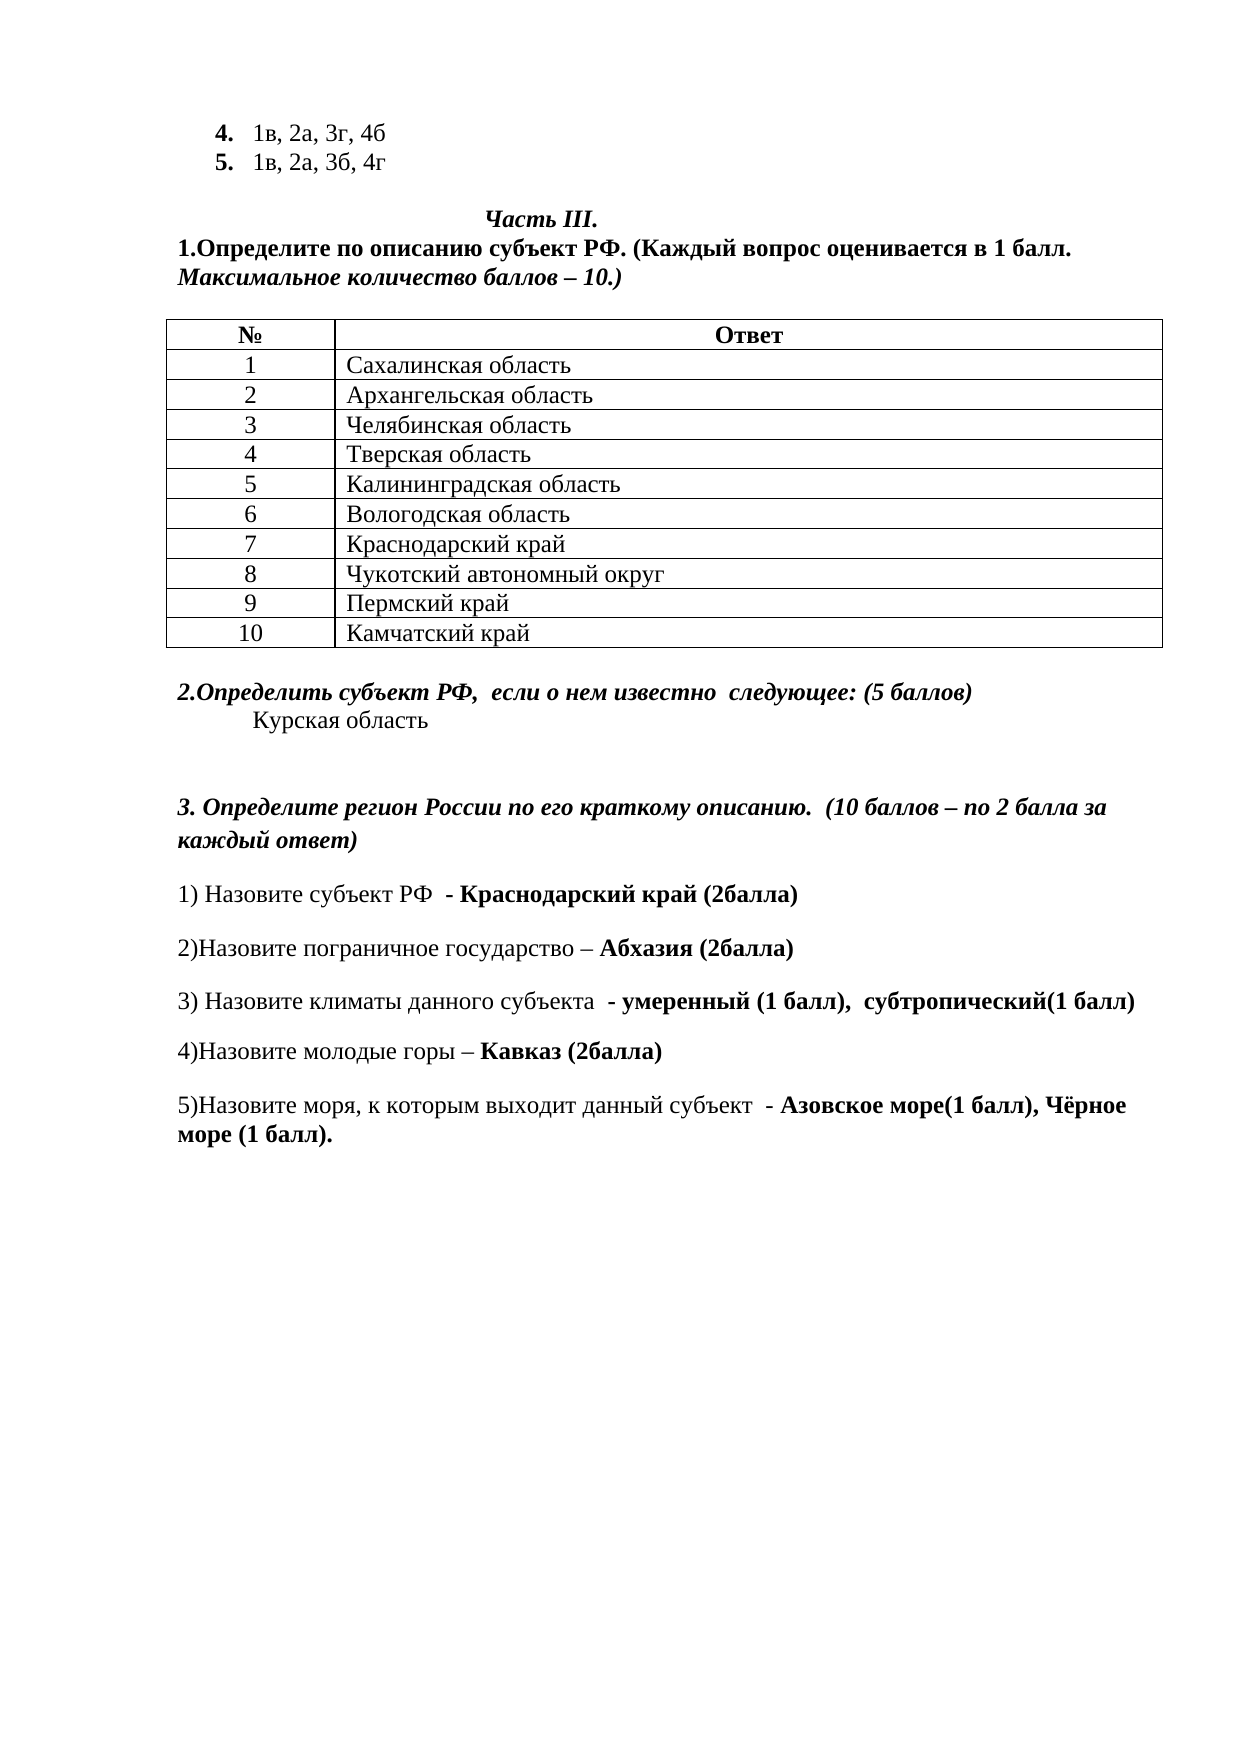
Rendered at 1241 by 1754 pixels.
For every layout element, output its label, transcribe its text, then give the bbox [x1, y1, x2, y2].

table_cell Тверская область [336, 440, 1162, 468]
text 3. Определите регион России по его краткому описанию. (10 баллов – по 2 балла за каждый ответ) [177, 792, 1152, 854]
table_cell Краснодарский край [336, 529, 1162, 558]
table_cell Сахалинская область [336, 350, 1162, 379]
table_cell 5 [167, 469, 334, 498]
table_header Ответ [336, 320, 1162, 349]
table_cell Вологодская область [336, 499, 1162, 528]
table_cell Архангельская область [336, 380, 1162, 409]
text 2)Назовите пограничное государство – Абхазия (2балла) [177, 933, 1152, 961]
table_cell 10 [167, 618, 334, 647]
table_cell Калининградская область [336, 469, 1162, 498]
table_header № [167, 320, 334, 349]
text 5)Назовите моря, к которым выходит данный субъект - Азовское море(1 балл), Чёрное море (1 балл). [177, 1090, 1152, 1147]
text 1.Определите по описанию субъект РФ. (Каждый вопрос оценивается в 1 балл. Максимальное количество баллов – 10.) [177, 233, 1152, 291]
table_cell 3 [167, 410, 334, 438]
table_cell Пермский край [336, 589, 1162, 617]
text 3) Назовите климаты данного субъекта - умеренный (1 балл), субтропический(1 балл) [177, 986, 1152, 1015]
table_cell 4 [167, 440, 334, 468]
table_cell Чукотский автономный округ [336, 559, 1162, 587]
text 4)Назовите молодые горы – Кавказ (2балла) [177, 1036, 1152, 1065]
list 1в, 2а, 3б, 4г [215, 147, 1152, 176]
text Курская область [252, 706, 1152, 734]
table_cell Камчатский край [336, 618, 1162, 647]
table_cell Челябинская область [336, 410, 1162, 438]
table_cell 7 [167, 529, 334, 558]
text 1) Назовите субъект РФ - Краснодарский край (2балла) [177, 879, 1152, 907]
table_cell 9 [167, 589, 334, 617]
list 1в, 2а, 3г, 4б [215, 118, 1152, 147]
text 2.Определить субъект РФ, если о нем известно следующее: (5 баллов) [177, 677, 1152, 706]
table_cell 2 [167, 380, 334, 409]
table_cell 8 [167, 559, 334, 587]
table_cell 1 [167, 350, 334, 379]
table_cell 6 [167, 499, 334, 528]
text Часть III. [177, 204, 1152, 233]
